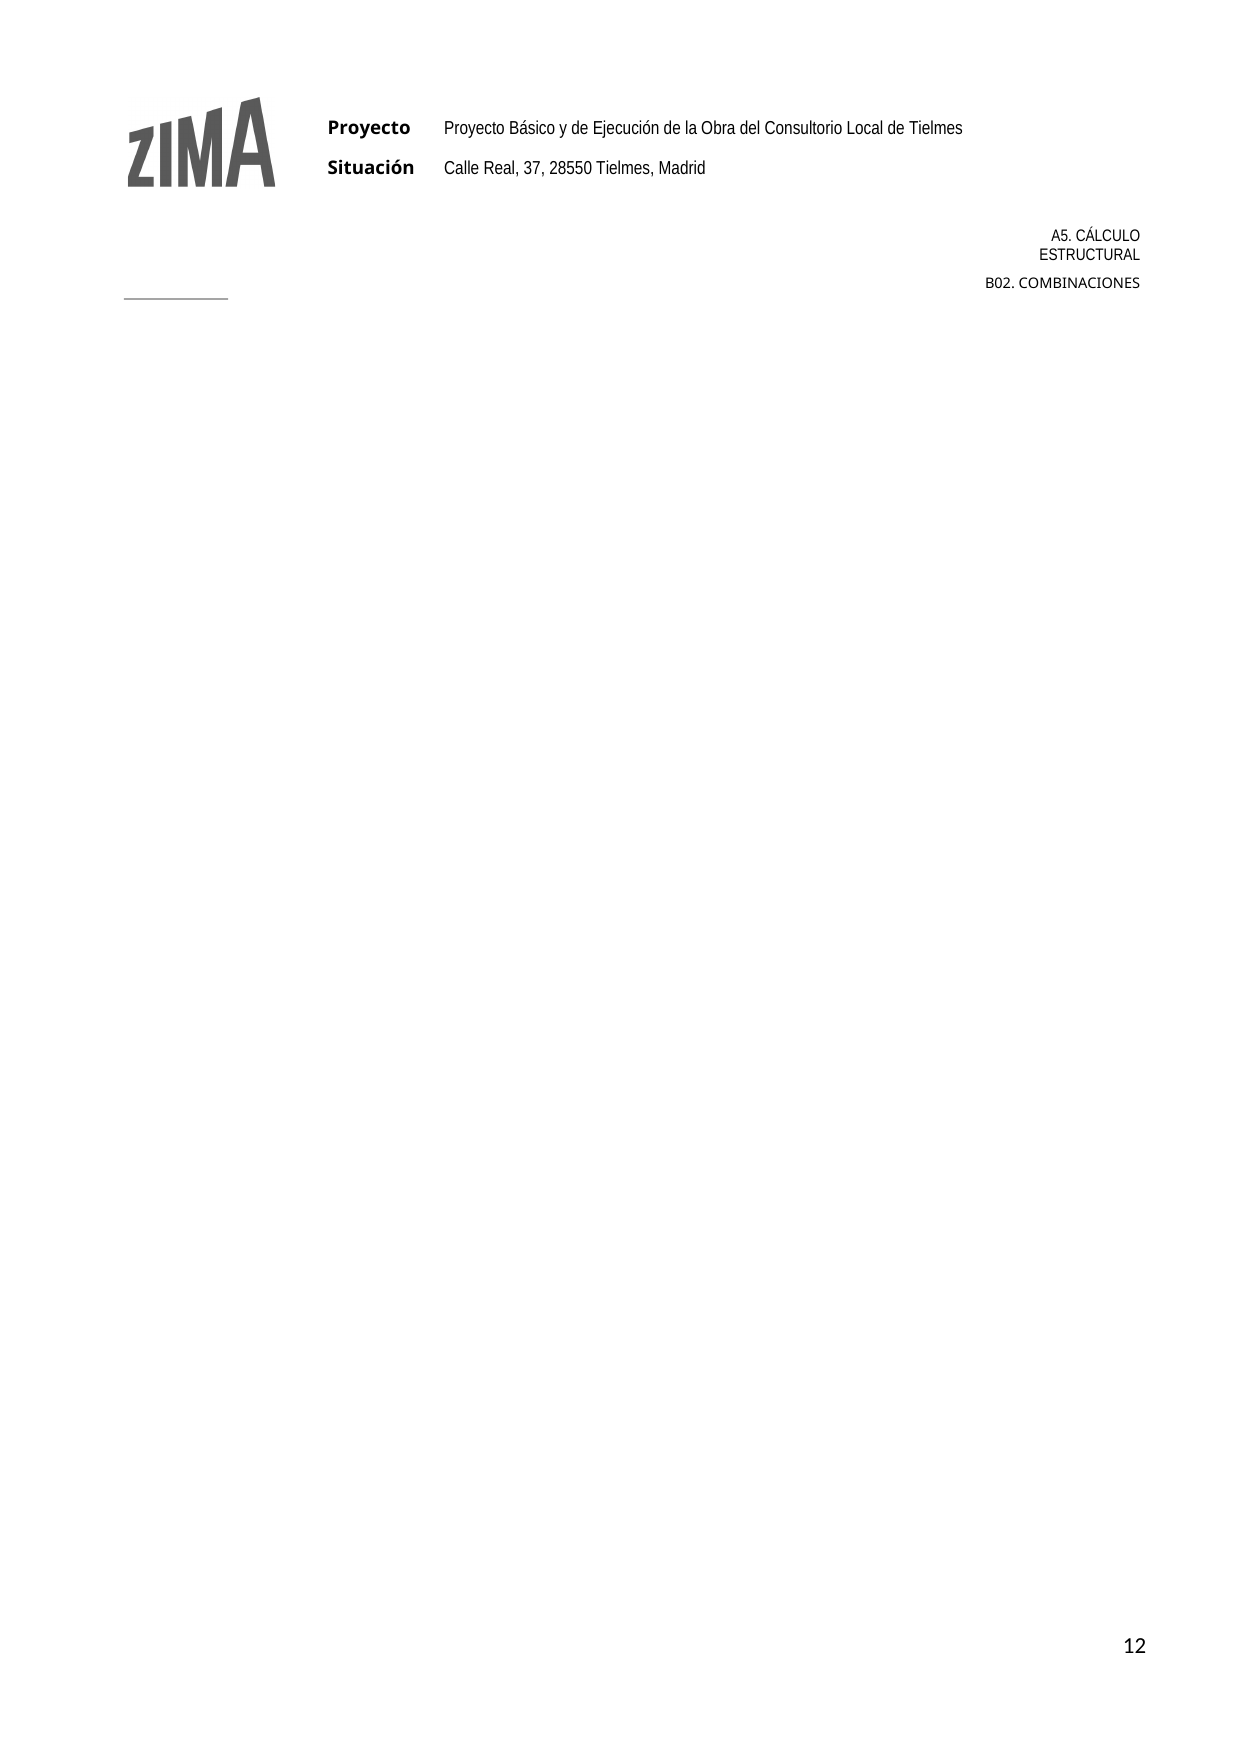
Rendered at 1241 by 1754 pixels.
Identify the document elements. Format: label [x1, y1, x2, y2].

picture [127, 97, 276, 189]
